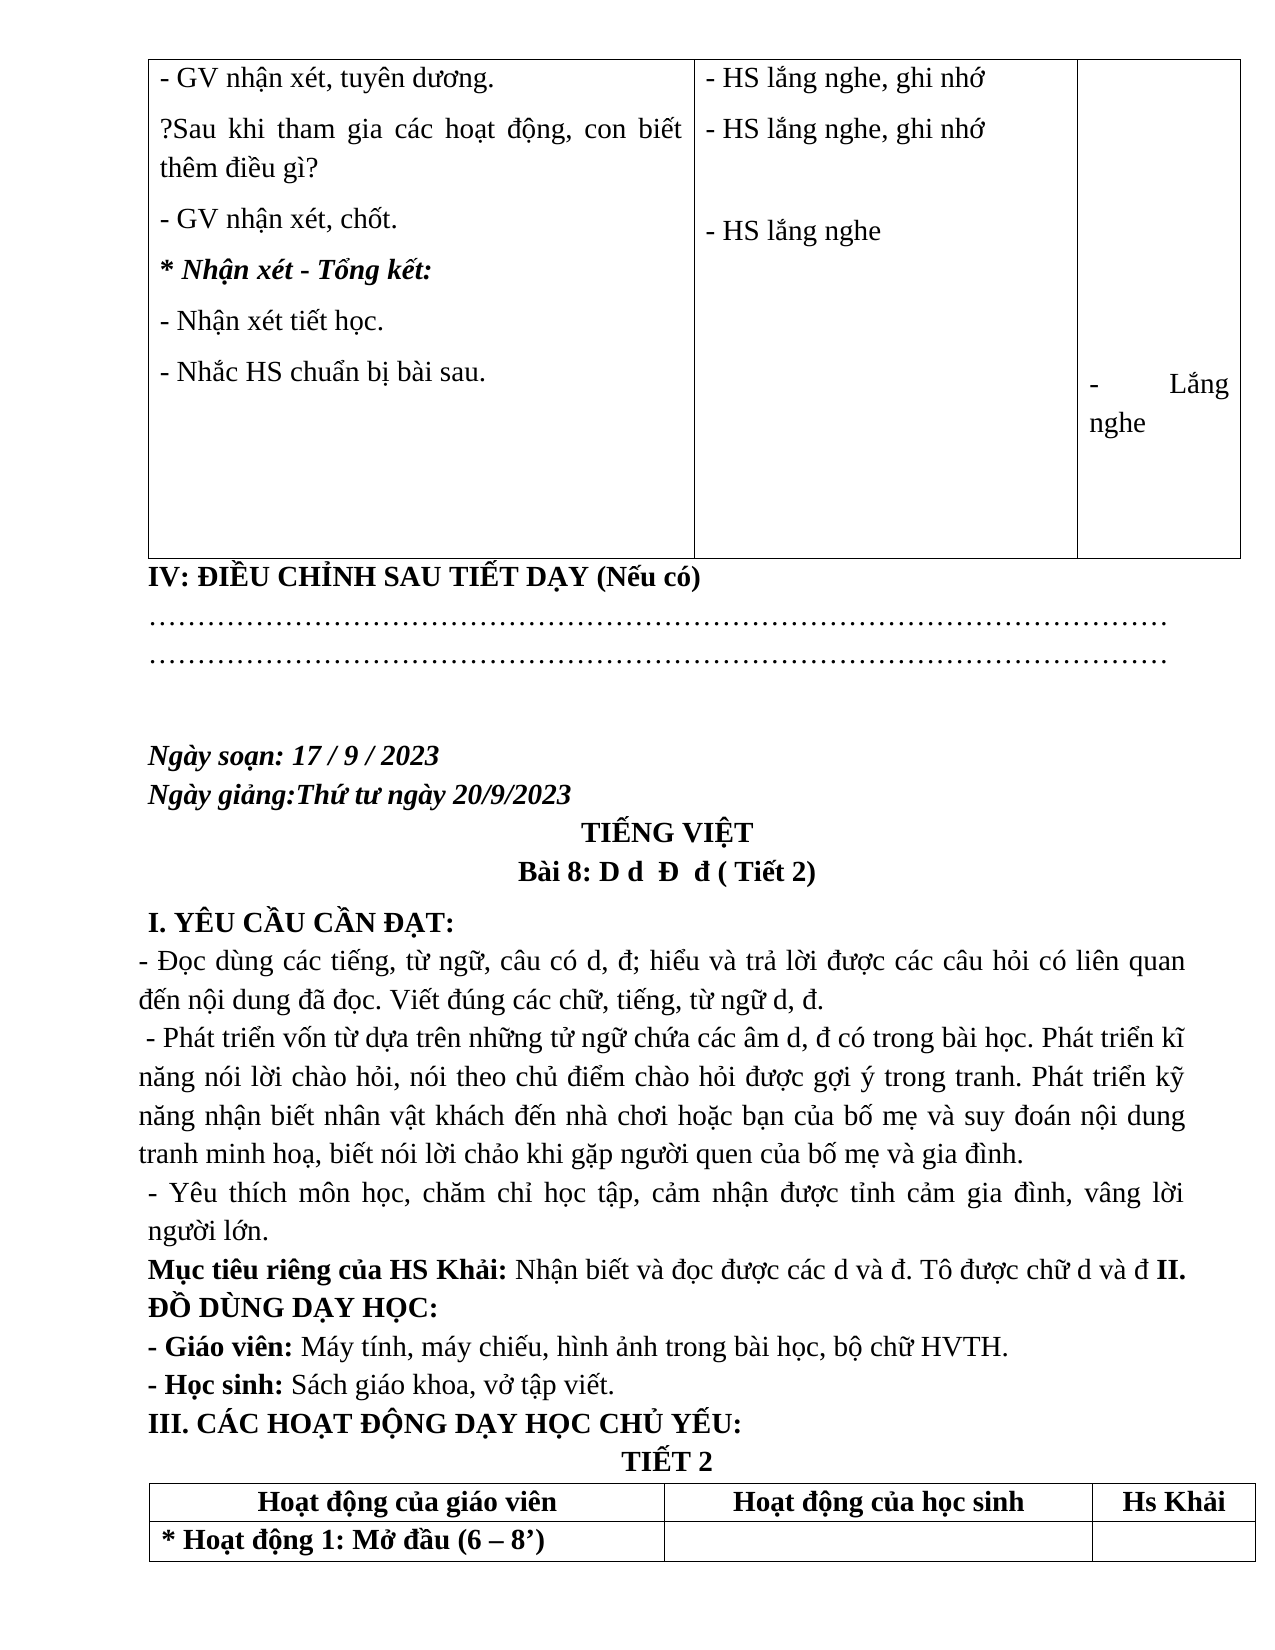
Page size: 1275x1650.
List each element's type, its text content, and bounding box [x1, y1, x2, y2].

text Ngày giảng:Thứ tư ngày 20/9/2023 [148, 777, 1186, 810]
text - Giáo viên: Máy tính, máy chiếu, hình ảnh trong bài học, bộ chữ HVTH. [147, 1329, 1186, 1362]
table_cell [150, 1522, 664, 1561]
table_header Hoạt động của học sinh [665, 1484, 1092, 1521]
table_header Hs Khải [1093, 1484, 1255, 1521]
text TIẾT 2 [148, 1444, 1186, 1478]
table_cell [665, 1522, 1092, 1561]
text TIẾNG VIỆT [148, 815, 1186, 849]
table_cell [149, 60, 694, 558]
list - Phát triển vốn từ dựa trên những tử ngữ chứa các âm d, đ có trong bài học. Phát triển kĩ năng nói lời chào hỏi, nói theo chủ điểm chào hỏi được gợi ý trong tranh. Phát triển kỹ năng nhận biết nhân vật khách đến nhà chơi hoặc bạn của bố mẹ và suy đoán nội dung tranh minh hoạ, biết nói lời chảo khi gặp người quen của bố mẹ và gia đình. [138, 1021, 1186, 1170]
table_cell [1093, 1522, 1255, 1561]
text Ngày soạn: 17 / 9 / 2023 [148, 738, 1186, 772]
text ………………………………………………………………………………………………………………………………………………………………………………………… [148, 598, 1186, 670]
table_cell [1078, 60, 1240, 558]
text - Học sinh: Sách giáo khoa, vở tập viết. [147, 1367, 1186, 1401]
text - Yêu thích môn học, chăm chỉ học tập, cảm nhận được tỉnh cảm gia đình, vâng lời người lớn. [148, 1175, 1186, 1247]
text Mục tiêu riêng của HS Khải: Nhận biết và đọc được các d và đ. Tô được chữ d và đ II. ĐỒ DÙNG DẠY HỌC: [148, 1252, 1186, 1324]
text I. YÊU CẦU CẦN ĐẠT: [148, 905, 1186, 938]
text Bài 8: D d Đ đ ( Tiết 2) [148, 854, 1186, 887]
list - Đọc dùng các tiếng, từ ngữ, câu có d, đ; hiểu và trả lời được các câu hỏi có liên quan đến nội dung đã đọc. Viết đúng các chữ, tiếng, từ ngữ d, đ. [138, 943, 1186, 1016]
table_header Hoạt động của giáo viên [150, 1484, 664, 1521]
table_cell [695, 60, 1077, 558]
text IV: ĐIỀU CHỈNH SAU TIẾT DẠY (Nếu có) [148, 559, 1186, 593]
text III. CÁC HOẠT ĐỘNG DẠY HỌC CHỦ YẾU: [148, 1406, 1186, 1439]
